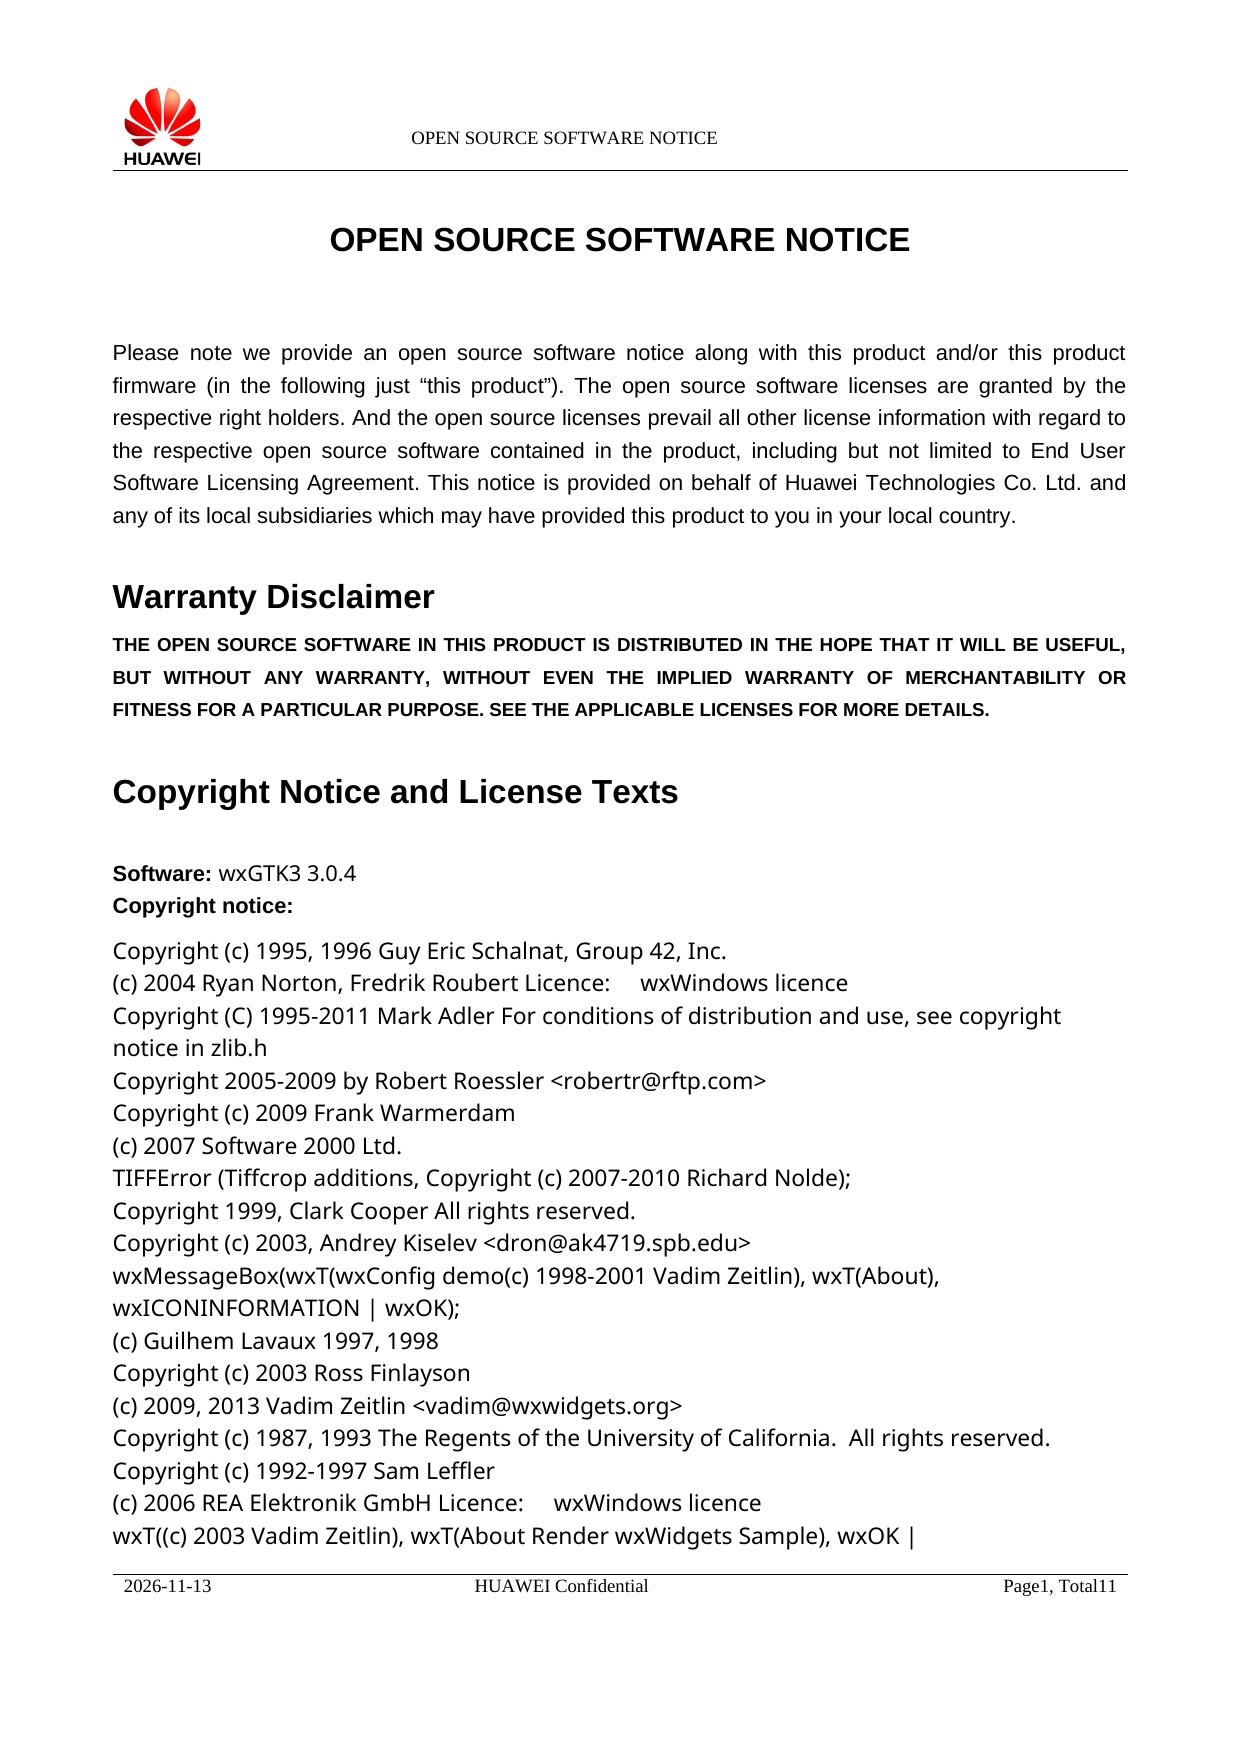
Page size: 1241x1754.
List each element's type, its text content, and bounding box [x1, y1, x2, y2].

picture [124, 88, 201, 165]
text OPEN SOURCE SOFTWARE NOTICE [112, 206, 1128, 271]
text The open source software in this product is distributed in the hope that it will be useful, but WITHOUT ANY WARRANTY, without even the implied warranty of MERCHANTABILITY or FITNESS FOR A PARTICULAR PURPOSE. See the applicable licenses for more details. [112, 629, 1128, 726]
text Warranty Disclaimer [112, 564, 1128, 629]
title Software: wxGTK3 3.0.4 [112, 856, 1128, 889]
text Copyright notice: [112, 889, 1128, 921]
text Please note we provide an open source software notice along with this product and/or this product firmware (in the following just “this product”). The open source software licenses are granted by the respective right holders. And the open source licenses prevail all other license information with regard to the respective open source software contained in the product, including but not limited to End User Software Licensing Agreement. This notice is provided on behalf of Huawei Technologies Co. Ltd. and any of its local subsidiaries which may have provided this product to you in your local country. [112, 336, 1128, 531]
text Copyright Notice and License Texts [112, 759, 1128, 824]
